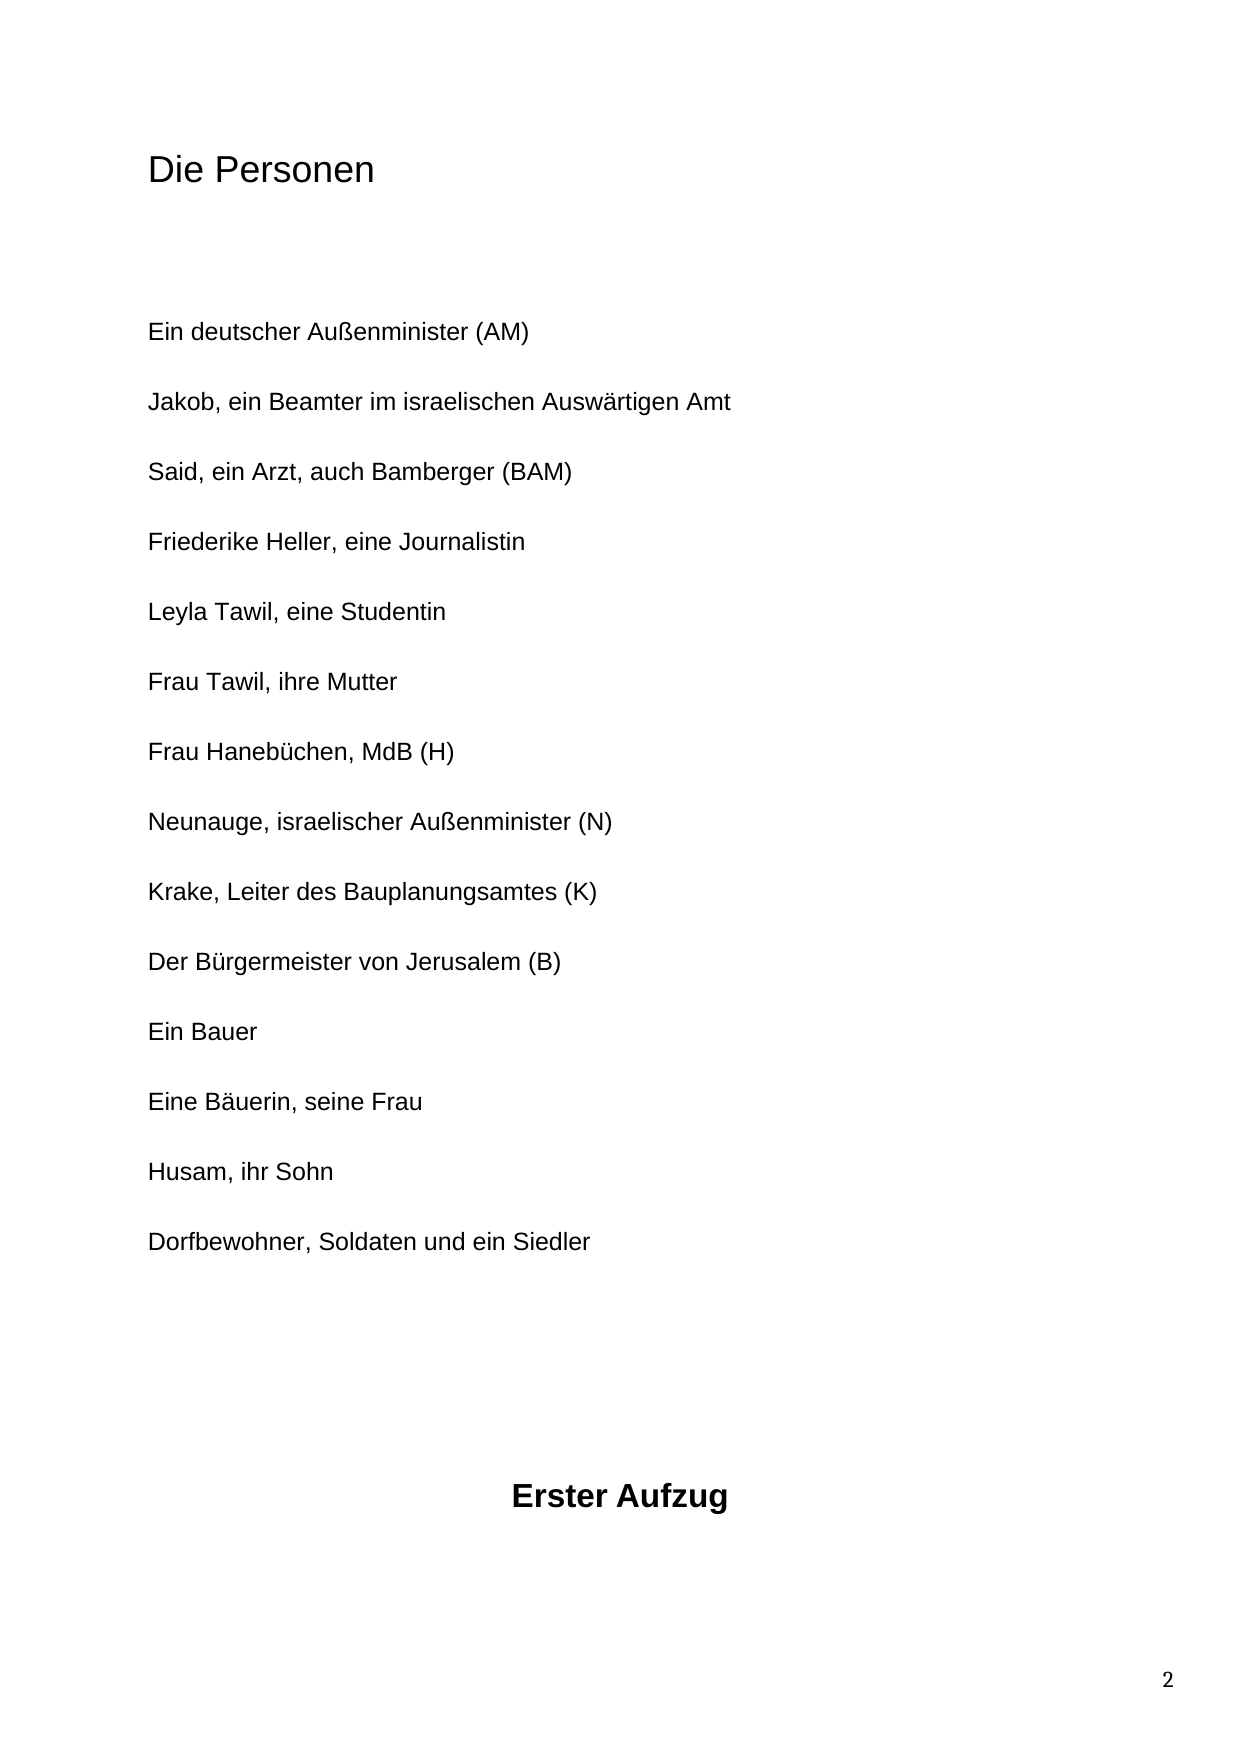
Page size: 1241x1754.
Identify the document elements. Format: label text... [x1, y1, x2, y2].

text Leyla Tawil, eine Studentin [148, 596, 1045, 625]
text Ein Bauer [148, 1016, 1045, 1045]
text Ein deutscher Außenminister (AM) [148, 316, 1045, 345]
text Die Personen [148, 148, 1045, 191]
text Eine Bäuerin, seine Frau [148, 1086, 1045, 1115]
text Jakob, ein Beamter im israelischen Auswärtigen Amt [148, 386, 1045, 415]
text Frau Tawil, ihre Mutter [148, 666, 1045, 695]
text Der Bürgermeister von Jerusalem (B) [148, 946, 1045, 975]
text Krake, Leiter des Bauplanungsamtes (K) [148, 876, 1045, 905]
text Friederike Heller, eine Journalistin [148, 526, 1045, 555]
text Husam, ihr Sohn [148, 1156, 1045, 1185]
subtitle Erster Aufzug [148, 1476, 1092, 1514]
text Dorfbewohner, Soldaten und ein Siedler [148, 1226, 1045, 1255]
text Frau Hanebüchen, MdB (H) [148, 736, 1045, 765]
text Said, ein Arzt, auch Bamberger (BAM) [148, 456, 1045, 485]
text Neunauge, israelischer Außenminister (N) [148, 806, 1045, 835]
